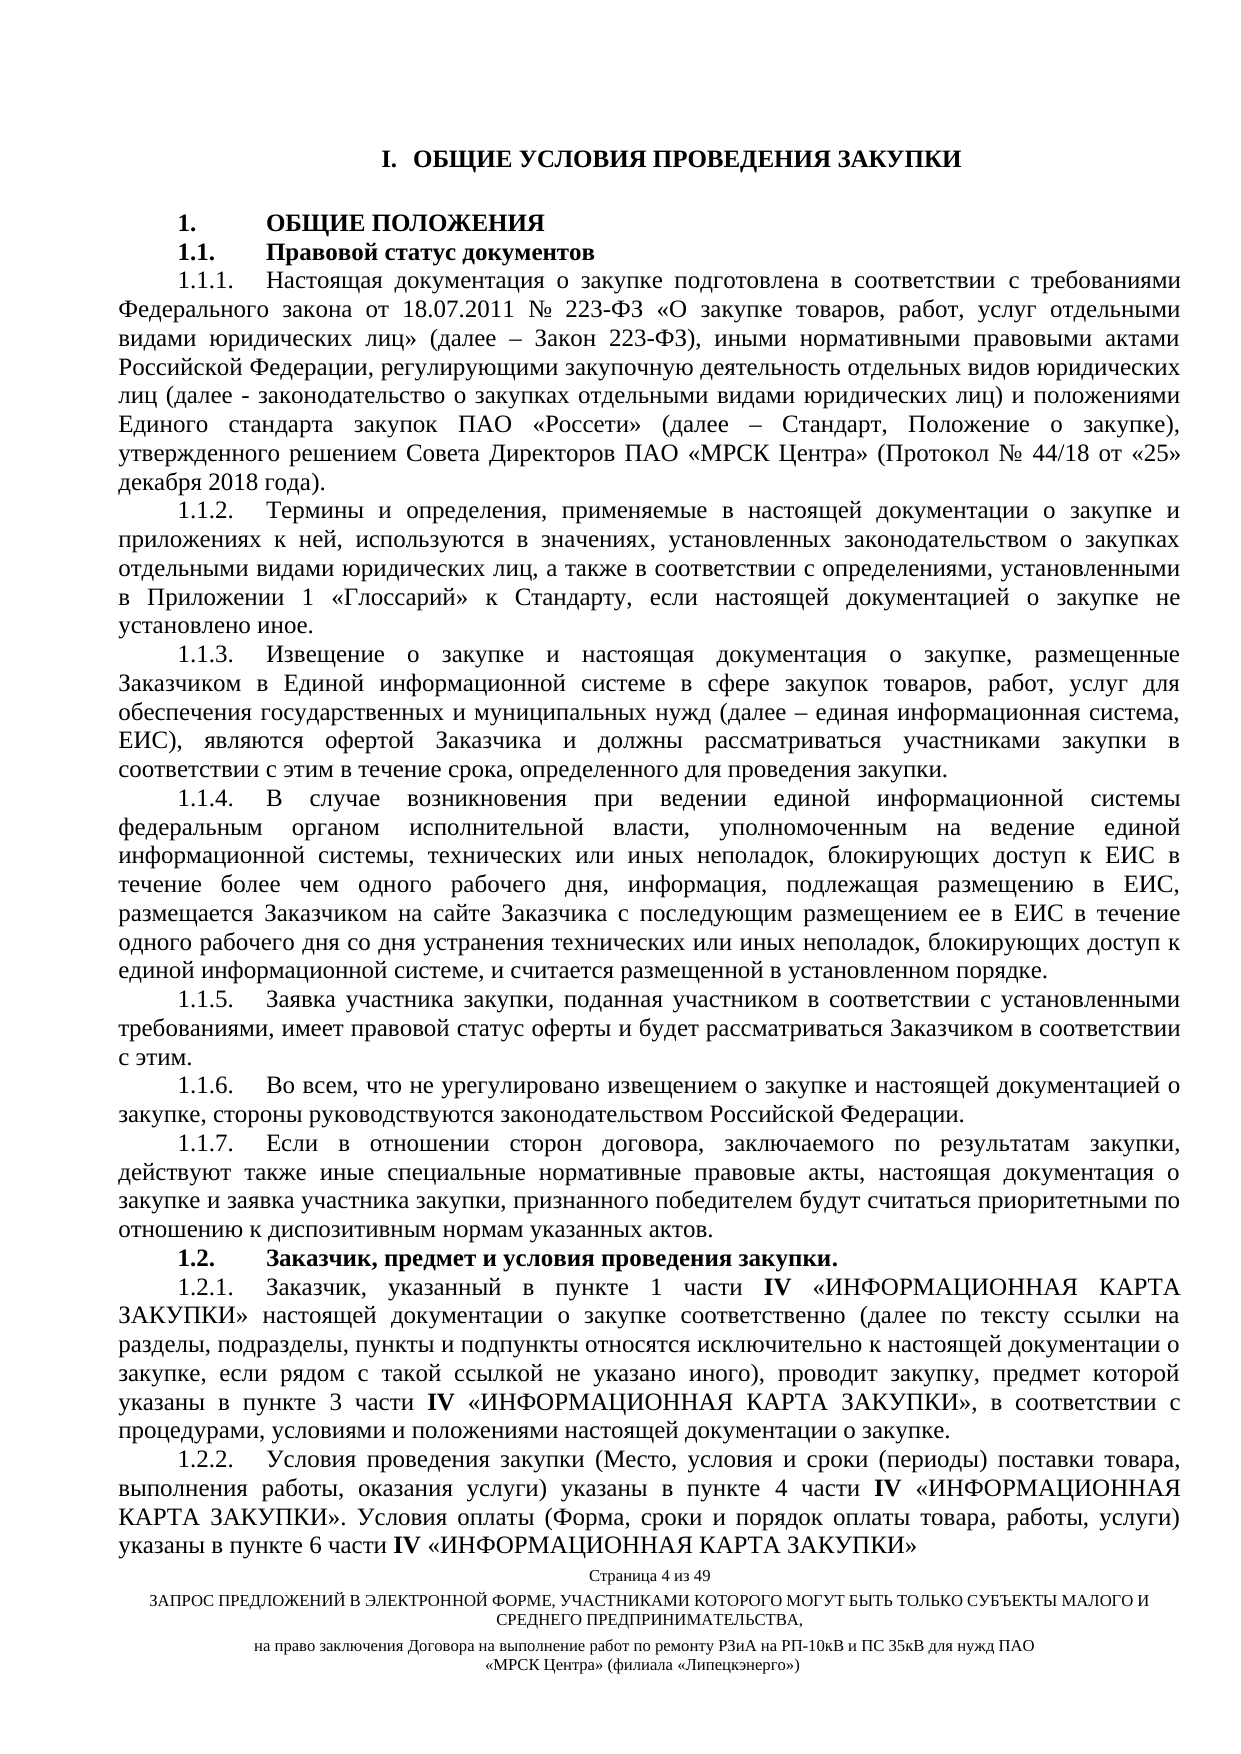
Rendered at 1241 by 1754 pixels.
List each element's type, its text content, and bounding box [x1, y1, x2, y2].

list Если в отношении сторон договора, заключаемого по результатам закупки, действуют также иные специальные нормативные правовые акты, настоящая документация о закупке и заявка участника закупки, признанного победителем будут считаться приоритетными по отношению к диспозитивным нормам указанных актов. [118, 1128, 1181, 1243]
subtitle ОБЩИЕ УСЛОВИЯ ПРОВЕДЕНИЯ закупки [118, 144, 1181, 173]
subtitle Заказчик, указанный в пункте 1 части IV «ИНФОРМАЦИОННАЯ КАРТА ЗАКУПКИ» настоящей документации о закупке соответственно (далее по тексту ссылки на разделы, подразделы, пункты и подпункты относятся исключительно к настоящей документации о закупке, если рядом с такой ссылкой не указано иного), проводит закупку, предмет которой указаны в пункте 3 части IV «ИНФОРМАЦИОННАЯ КАРТА ЗАКУПКИ», в соответствии с процедурами, условиями и положениями настоящей документации о закупке. [118, 1272, 1181, 1444]
list Заявка участника закупки, поданная участником в соответствии с установленными требованиями, имеет правовой статус оферты и будет рассматриваться Заказчиком в соответствии с этим. [118, 984, 1181, 1071]
list Извещение о закупке и настоящая документация о закупке, размещенные Заказчиком в Единой информационной системе в сфере закупок товаров, работ, услуг для обеспечения государственных и муниципальных нужд (далее – единая информационная система, ЕИС), являются офертой Заказчика и должны рассматриваться участниками закупки в соответствии с этим в течение срока, определенного для проведения закупки. [118, 639, 1181, 783]
list Термины и определения, применяемые в настоящей документации о закупке и приложениях к ней, используются в значениях, установленных законодательством о закупках отдельными видами юридических лиц, а также в соответствии с определениями, установленными в Приложении 1 «Глоссарий» к Стандарту, если настоящей документацией о закупке не установлено иное. [118, 496, 1181, 639]
list Настоящая документация о закупке подготовлена в соответствии с требованиями Федерального закона от 18.07.2011 № 223-ФЗ «О закупке товаров, работ, услуг отдельными видами юридических лиц» (далее – Закон 223-ФЗ), иными нормативными правовыми актами Российской Федерации, регулирующими закупочную деятельность отдельных видов юридических лиц (далее - законодательство о закупках отдельными видами юридических лиц) и положениями Единого стандарта закупок ПАО «Россети» (далее – Стандарт, Положение о закупке), утвержденного решением Совета Директоров ПАО «МРСК Центра» (Протокол № 44/18 от «25» декабря 2018 года). [118, 266, 1181, 496]
subtitle Правовой статус документов [118, 237, 1181, 266]
list В случае возникновения при ведении единой информационной системы федеральным органом исполнительной власти, уполномоченным на ведение единой информационной системы, технических или иных неполадок, блокирующих доступ к ЕИС в течение более чем одного рабочего дня, информация, подлежащая размещению в ЕИС, размещается Заказчиком на сайте Заказчика с последующим размещением ее в ЕИС в течение одного рабочего дня со дня устранения технических или иных неполадок, блокирующих доступ к единой информационной системе, и считается размещенной в установленном порядке. [118, 783, 1181, 984]
subtitle ОБЩИЕ ПОЛОЖЕНИЯ [118, 208, 1181, 237]
subtitle Условия проведения закупки (Место, условия и сроки (периоды) поставки товара, выполнения работы, оказания услуги) указаны в пункте 4 части IV «ИНФОРМАЦИОННАЯ КАРТА ЗАКУПКИ». Условия оплаты (Форма, сроки и порядок оплаты товара, работы, услуги) указаны в пункте 6 части IV «ИНФОРМАЦИОННАЯ КАРТА ЗАКУПКИ» [118, 1444, 1181, 1559]
list Во всем, что не урегулировано извещением о закупке и настоящей документацией о закупке, стороны руководствуются законодательством Российской Федерации. [118, 1071, 1181, 1128]
subtitle Заказчик, предмет и условия проведения закупки. [118, 1243, 1181, 1272]
